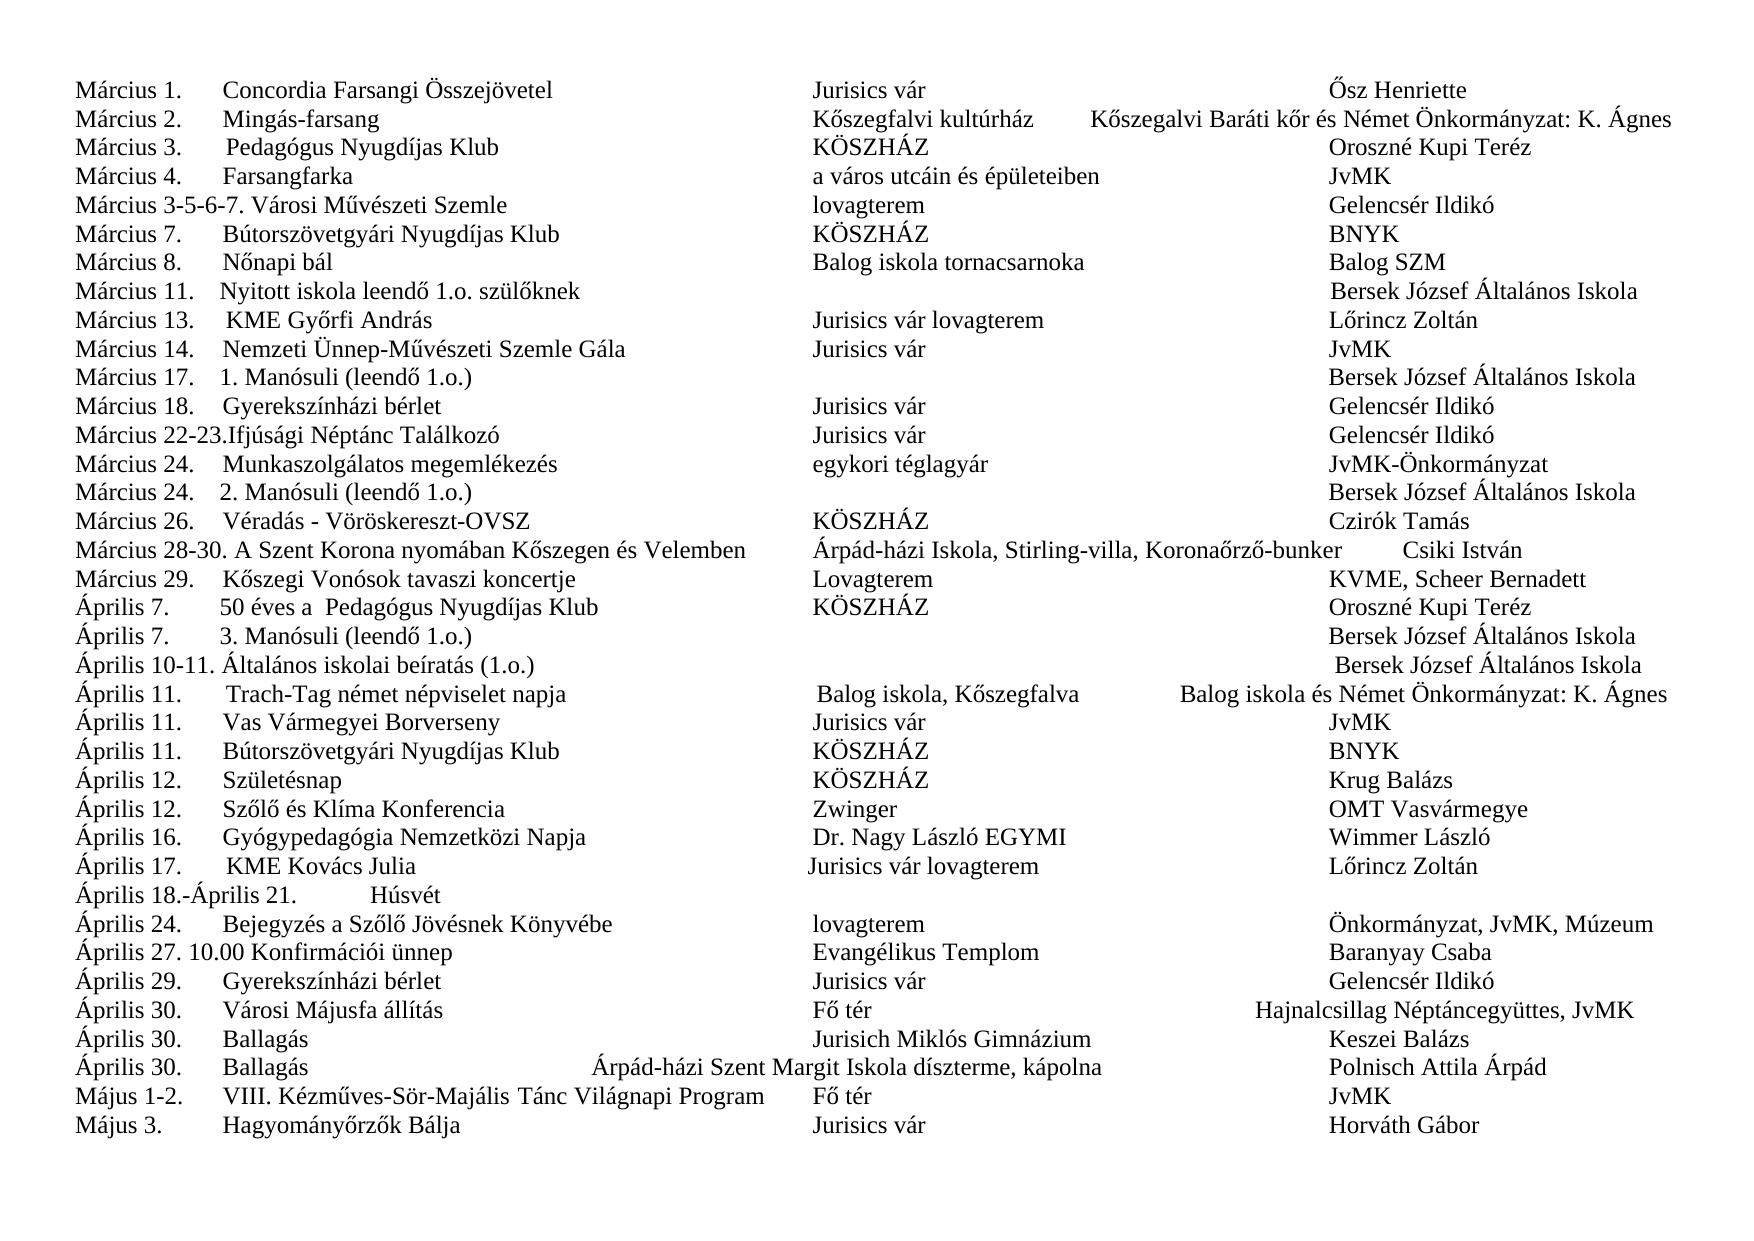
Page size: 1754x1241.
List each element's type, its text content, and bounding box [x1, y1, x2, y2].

text Április 30. Városi Májusfa állítás Fő tér Hajnalcsillag Néptáncegyüttes, JvMK [75, 995, 1679, 1024]
text Március 29. Kőszegi Vonósok tavaszi koncertje Lovagterem KVME, Scheer Bernadett [75, 564, 1679, 592]
text Március 26. Véradás - Vöröskereszt-OVSZ KÖSZHÁZ Czirók Tamás [75, 506, 1679, 535]
text Április 11. Vas Vármegyei Borverseny Jurisics vár JvMK [75, 707, 1679, 736]
text Április 11. Trach-Tag német népviselet napja Balog iskola, Kőszegfalva Balog iskola és Német Önkormányzat: K. Ágnes [75, 679, 1679, 707]
text Március 1. Concordia Farsangi Összejövetel Jurisics vár Ősz Henriette [75, 75, 1679, 104]
text Március 3. Pedagógus Nyugdíjas Klub KÖSZHÁZ Oroszné Kupi Teréz [75, 132, 1679, 161]
text Március 17. 1. Manósuli (leendő 1.o.) Bersek József Általános Iskola [75, 362, 1679, 391]
text Március 22-23.Ifjúsági Néptánc Találkozó Jurisics vár Gelencsér Ildikó [75, 420, 1679, 449]
text Április 18.-Április 21. Húsvét [75, 880, 1679, 909]
text Március 4. Farsangfarka a város utcáin és épületeiben JvMK [75, 161, 1679, 190]
text Április 12. Születésnap KÖSZHÁZ Krug Balázs [75, 765, 1679, 794]
text Április 30. Ballagás Jurisich Miklós Gimnázium Keszei Balázs [75, 1024, 1679, 1052]
text Március 2. Mingás-farsang Kőszegfalvi kultúrház Kőszegalvi Baráti kőr és Német Önkormányzat: K. Ágnes [75, 104, 1679, 132]
text Március 24. Munkaszolgálatos megemlékezés egykori téglagyár JvMK-Önkormányzat [75, 449, 1679, 477]
text Május 3. Hagyományőrzők Bálja Jurisics vár Horváth Gábor [75, 1110, 1679, 1139]
text Március 11. Nyitott iskola leendő 1.o. szülőknek Bersek József Általános Iskola [75, 276, 1679, 305]
text Április 12. Szőlő és Klíma Konferencia Zwinger OMT Vasvármegye [75, 794, 1679, 822]
text Március 24. 2. Manósuli (leendő 1.o.) Bersek József Általános Iskola [75, 477, 1679, 506]
text Május 1-2. VIII. Kézműves-Sör-Majális Tánc Világnapi Program Fő tér JvMK [75, 1081, 1679, 1110]
text Március 14. Nemzeti Ünnep-Művészeti Szemle Gála Jurisics vár JvMK [75, 334, 1679, 362]
text Március 28-30. A Szent Korona nyomában Kőszegen és Velemben Árpád-házi Iskola, Stirling-villa, Koronaőrző-bunker Csiki István [75, 535, 1679, 564]
text Április 7. 3. Manósuli (leendő 1.o.) Bersek József Általános Iskola [75, 621, 1679, 650]
text Március 13. KME Győrfi András Jurisics vár lovagterem Lőrincz Zoltán [75, 305, 1679, 334]
text Április 7. 50 éves a Pedagógus Nyugdíjas Klub KÖSZHÁZ Oroszné Kupi Teréz [75, 592, 1679, 621]
text Április 24. Bejegyzés a Szőlő Jövésnek Könyvébe lovagterem Önkormányzat, JvMK, Múzeum [75, 909, 1679, 937]
text Március 18. Gyerekszínházi bérlet Jurisics vár Gelencsér Ildikó [75, 391, 1679, 420]
text Április 16. Gyógypedagógia Nemzetközi Napja Dr. Nagy László EGYMI Wimmer László [75, 822, 1679, 851]
text Március 3-5-6-7. Városi Művészeti Szemle lovagterem Gelencsér Ildikó [75, 190, 1679, 219]
text Március 8. Nőnapi bál Balog iskola tornacsarnoka Balog SZM [75, 247, 1679, 276]
text Április 17. KME Kovács Julia Jurisics vár lovagterem Lőrincz Zoltán [75, 851, 1679, 880]
text Április 29. Gyerekszínházi bérlet Jurisics vár Gelencsér Ildikó [75, 966, 1679, 995]
text Április 10-11. Általános iskolai beíratás (1.o.) Bersek József Általános Iskola [75, 650, 1679, 679]
text Április 11. Bútorszövetgyári Nyugdíjas Klub KÖSZHÁZ BNYK [75, 736, 1679, 765]
text Április 30. Ballagás Árpád-házi Szent Margit Iskola díszterme, kápolna Polnisch Attila Árpád [75, 1052, 1679, 1081]
text Április 27. 10.00 Konfirmációi ünnep Evangélikus Templom Baranyay Csaba [75, 937, 1679, 966]
text Március 7. Bútorszövetgyári Nyugdíjas Klub KÖSZHÁZ BNYK [75, 219, 1679, 247]
